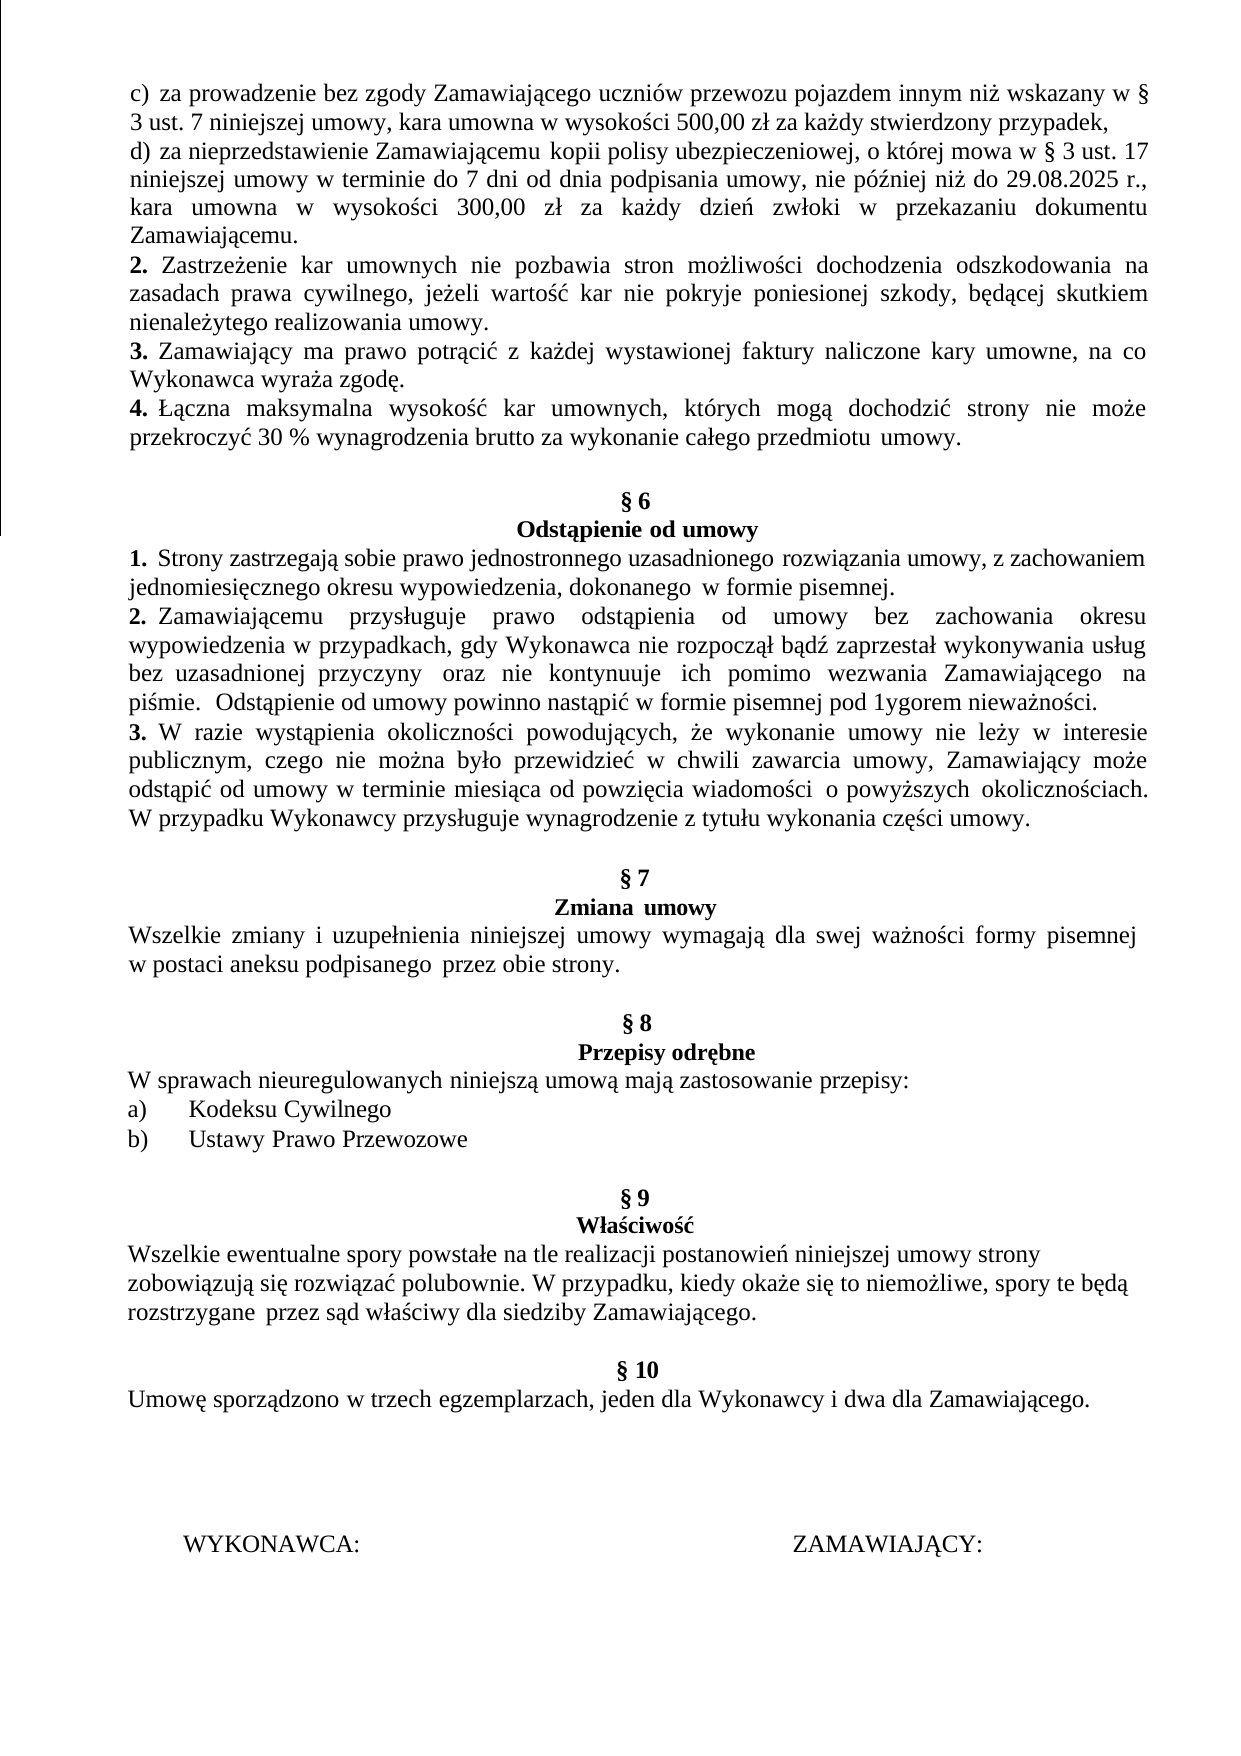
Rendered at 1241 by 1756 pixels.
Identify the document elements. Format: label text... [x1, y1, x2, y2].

list W razie wystąpienia okoliczności powodujących, że wykonanie umowy nie leży w interesie publicznym, czego nie można było przewidzieć w chwili zawarcia umowy, Zamawiający może odstąpić od umowy w terminie miesiąca od powzięcia wiadomości o powyższych okolicznościach. W przypadku Wykonawcy przysługuje wynagrodzenie z tytułu wykonania części umowy. [128, 717, 1149, 832]
text § 7 [123, 863, 1147, 891]
list Zastrzeżenie kar umownych nie pozbawia stron możliwości dochodzenia odszkodowania na zasadach prawa cywilnego, jeżeli wartość kar nie pokryje poniesionej szkody, będącej skutkiem nienależytego realizowania umowy. [129, 251, 1149, 335]
text Przepisy odrębne [554, 1038, 1171, 1066]
list Zamawiający ma prawo potrącić z każdej wystawionej faktury naliczone kary umowne, na co Wykonawca wyraża zgodę. [129, 338, 1148, 393]
text Odstąpienie od umowy [516, 515, 1171, 543]
text § 6 [123, 486, 1148, 515]
text § 8 [622, 1008, 1171, 1037]
list Zamawiającemu przysługuje prawo odstąpienia od umowy bez zachowania okresu wypowiedzenia w przypadkach, gdy Wykonawca nie rozpoczął bądź zaprzestał wykonywania usług bez uzasadnionej przyczyny oraz nie kontynuuje ich pomimo wezwania Zamawiającego na piśmie. Odstąpienie od umowy powinno nastąpić w formie pisemnej pod 1ygorem nieważności. [128, 601, 1147, 716]
text Zmiana umowy [554, 892, 1171, 920]
list Kodeksu Cywilnego [127, 1094, 1171, 1123]
list za prowadzenie bez zgody Zamawiającego uczniów przewozu pojazdem innym niż wskazany w § 3 ust. 7 niniejszej umowy, kara umowna w wysokości 500,00 zł za każdy stwierdzony przypadek, [130, 78, 1150, 136]
text Właściwość [123, 1211, 1147, 1239]
text Wszelkie ewentualne spory powstałe na tle realizacji postanowień niniejszej umowy strony zobowiązują się rozwiązać polubownie. W przypadku, kiedy okaże się to niemożliwe, spory te będą rozstrzygane przez sąd właściwy dla siedziby Zamawiającego. [127, 1239, 1147, 1325]
text § 9 [123, 1183, 1147, 1211]
list za nieprzedstawienie Zamawiającemu kopii polisy ubezpieczeniowej, o której mowa w § 3 ust. 17 niniejszej umowy w terminie do 7 dni od dnia podpisania umowy, nie później niż do 29.08.2025 r., kara umowna w wysokości 300,00 zł za każdy dzień zwłoki w przekazaniu dokumentu Zamawiającemu. [129, 137, 1148, 249]
text W sprawach nieuregulowanych niniejszą umową mają zastosowanie przepisy: [127, 1066, 1171, 1094]
text WYKONAWCA: ZAMAWIAJĄCY: [183, 1529, 1171, 1558]
list Łączna maksymalna wysokość kar umownych, których mogą dochodzić strony nie może przekroczyć 30 % wynagrodzenia brutto za wykonanie całego przedmiotu umowy. [129, 393, 1147, 451]
list Ustawy Prawo Przewozowe [127, 1124, 1171, 1153]
text § 10 [616, 1355, 1171, 1384]
list Strony zastrzegają sobie prawo jednostronnego uzasadnionego rozwiązania umowy, z zachowaniem jednomiesięcznego okresu wypowiedzenia, dokonanego w formie pisemnej. [129, 543, 1145, 601]
text Umowę sporządzono w trzech egzemplarzach, jeden dla Wykonawcy i dwa dla Zamawiającego. [127, 1384, 1171, 1413]
text Wszelkie zmiany i uzupełnienia niniejszej umowy wymagają dla swej ważności formy pisemnej w postaci aneksu podpisanego przez obie strony. [128, 920, 1147, 978]
